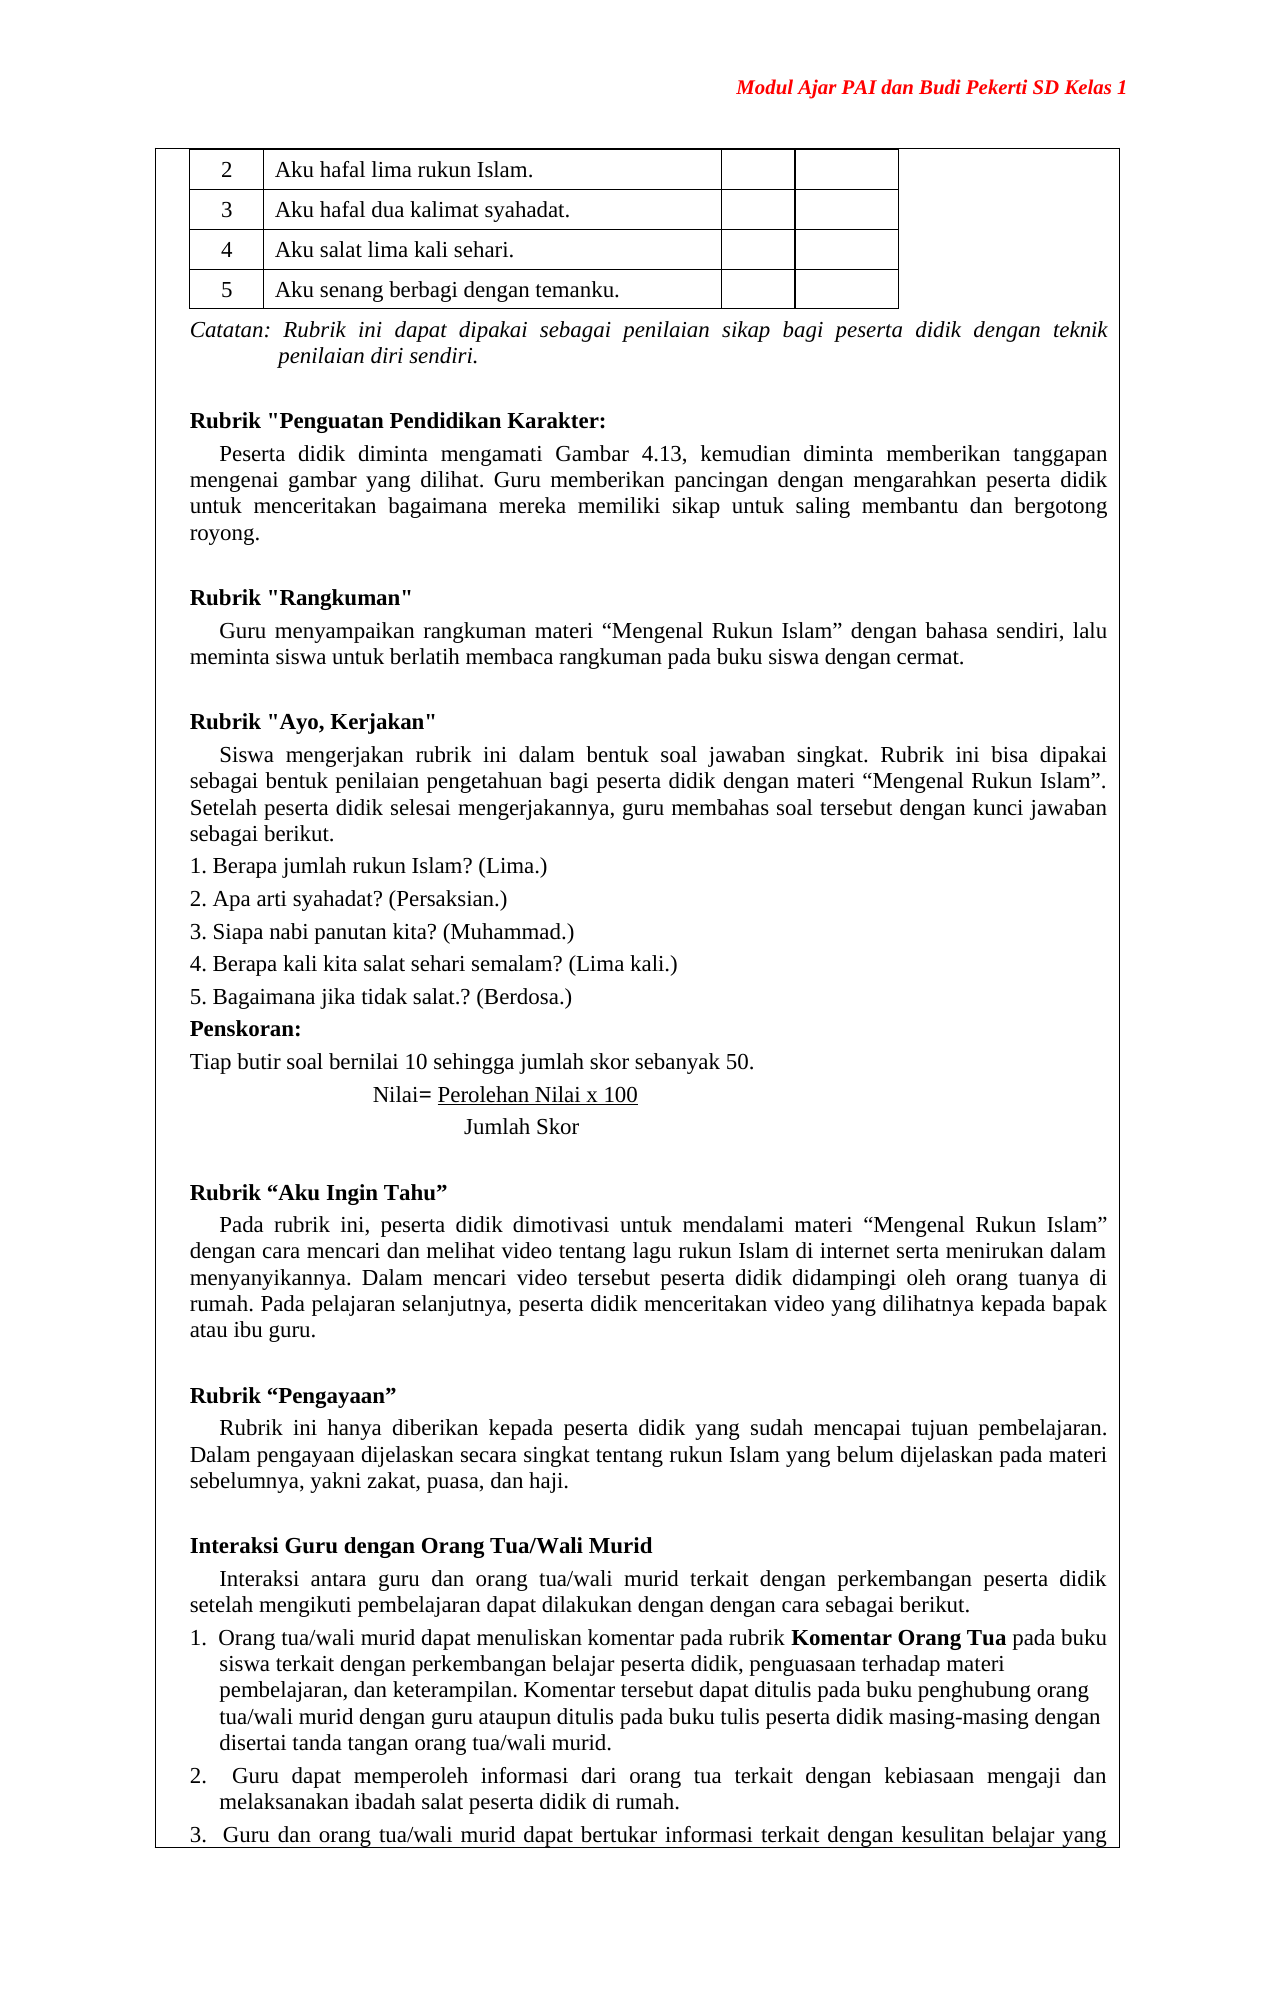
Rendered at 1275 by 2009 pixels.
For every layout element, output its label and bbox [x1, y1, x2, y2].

table_cell [156, 149, 1119, 1847]
